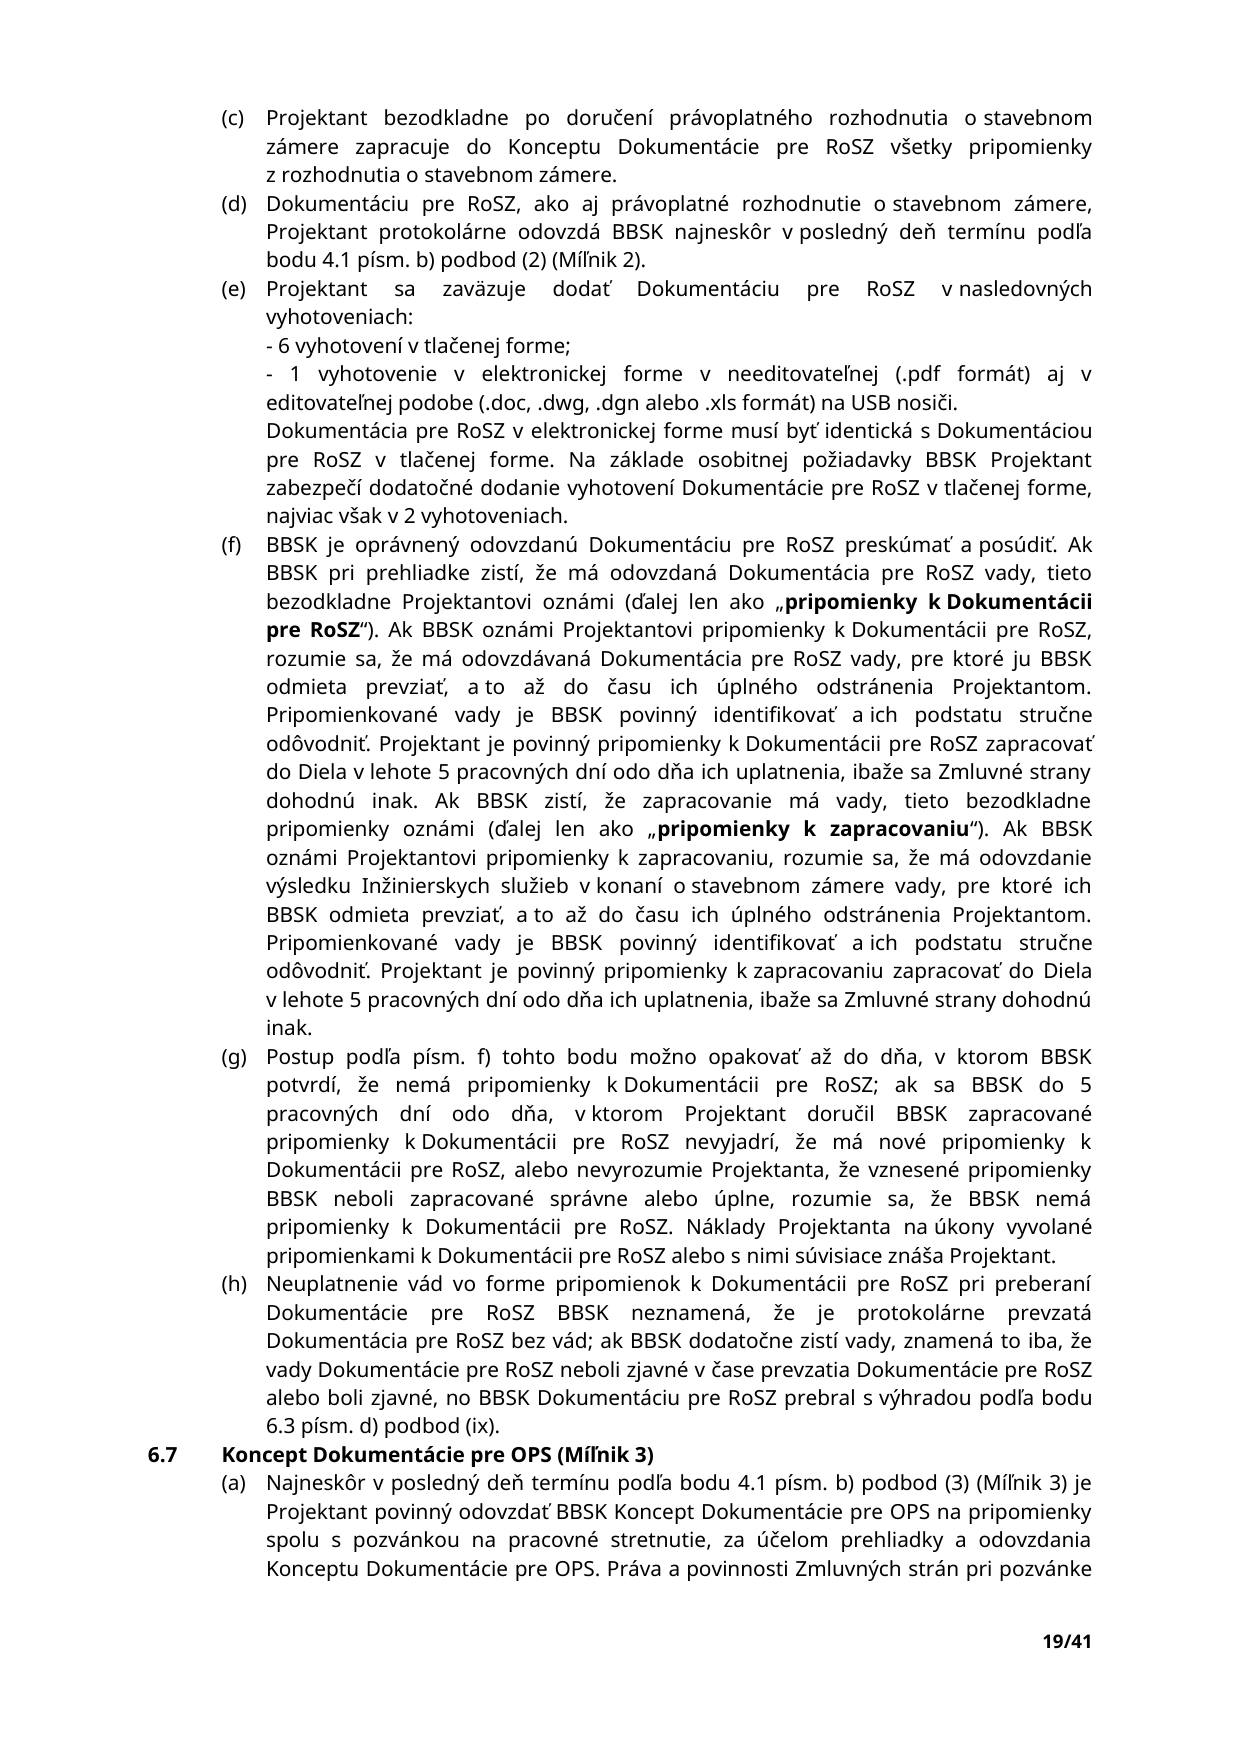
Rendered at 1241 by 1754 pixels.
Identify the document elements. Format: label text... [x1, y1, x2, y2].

text Dokumentácia pre RoSZ v elektronickej forme musí byť identická s Dokumentáciou pre RoSZ v tlačenej forme. Na základe osobitnej požiadavky BBSK Projektant zabezpečí dodatočné dodanie vyhotovení Dokumentácie pre RoSZ v tlačenej forme, najviac však v 2 vyhotoveniach. [221, 416, 1093, 530]
text - 1 vyhotovenie v elektronickej forme v needitovateľnej (.pdf formát) aj v editovateľnej podobe (.doc, .dwg, .dgn alebo .xls formát) na USB nosiči. [221, 359, 1093, 416]
text 6.7 Koncept Dokumentácie pre OPS (Míľnik 3) [148, 1440, 1093, 1468]
text (e) Projektant sa zaväzuje dodať Dokumentáciu pre RoSZ v nasledovných vyhotoveniach: [221, 274, 1093, 331]
text (h) Neuplatnenie vád vo forme pripomienok k Dokumentácii pre RoSZ pri preberaní Dokumentácie pre RoSZ BBSK neznamená, že je protokolárne prevzatá Dokumentácia pre RoSZ bez vád; ak BBSK dodatočne zistí vady, znamená to iba, že vady Dokumentácie pre RoSZ neboli zjavné v čase prevzatia Dokumentácie pre RoSZ alebo boli zjavné, no BBSK Dokumentáciu pre RoSZ prebral s výhradou podľa bodu 6.3 písm. d) podbod (ix). [221, 1269, 1093, 1440]
text - 6 vyhotovení v tlačenej forme; [221, 331, 1093, 359]
text (g) Postup podľa písm. f) tohto bodu možno opakovať až do dňa, v ktorom BBSK potvrdí, že nemá pripomienky k Dokumentácii pre RoSZ; ak sa BBSK do 5 pracovných dní odo dňa, v ktorom Projektant doručil BBSK zapracované pripomienky k Dokumentácii pre RoSZ nevyjadrí, že má nové pripomienky k Dokumentácii pre RoSZ, alebo nevyrozumie Projektanta, že vznesené pripomienky BBSK neboli zapracované správne alebo úplne, rozumie sa, že BBSK nemá pripomienky k Dokumentácii pre RoSZ. Náklady Projektanta na úkony vyvolané pripomienkami k Dokumentácii pre RoSZ alebo s nimi súvisiace znáša Projektant. [221, 1042, 1093, 1269]
text (f) BBSK je oprávnený odovzdanú Dokumentáciu pre RoSZ preskúmať a posúdiť. Ak BBSK pri prehliadke zistí, že má odovzdaná Dokumentácia pre RoSZ vady, tieto bezodkladne Projektantovi oznámi (ďalej len ako „pripomienky k Dokumentácii pre RoSZ“). Ak BBSK oznámi Projektantovi pripomienky k Dokumentácii pre RoSZ, rozumie sa, že má odovzdávaná Dokumentácia pre RoSZ vady, pre ktoré ju BBSK odmieta prevziať, a to až do času ich úplného odstránenia Projektantom. Pripomienkované vady je BBSK povinný identifikovať a ich podstatu stručne odôvodniť. Projektant je povinný pripomienky k Dokumentácii pre RoSZ zapracovať do Diela v lehote 5 pracovných dní odo dňa ich uplatnenia, ibaže sa Zmluvné strany dohodnú inak. Ak BBSK zistí, že zapracovanie má vady, tieto bezodkladne pripomienky oznámi (ďalej len ako „pripomienky k zapracovaniu“). Ak BBSK oznámi Projektantovi pripomienky k zapracovaniu, rozumie sa, že má odovzdanie výsledku Inžinierskych služieb v konaní o stavebnom zámere vady, pre ktoré ich BBSK odmieta prevziať, a to až do času ich úplného odstránenia Projektantom. Pripomienkované vady je BBSK povinný identifikovať a ich podstatu stručne odôvodniť. Projektant je povinný pripomienky k zapracovaniu zapracovať do Diela v lehote 5 pracovných dní odo dňa ich uplatnenia, ibaže sa Zmluvné strany dohodnú inak. [221, 530, 1093, 1042]
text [221, 1468, 1093, 1582]
text (c) Projektant bezodkladne po doručení právoplatného rozhodnutia o stavebnom zámere zapracuje do Konceptu Dokumentácie pre RoSZ všetky pripomienky z rozhodnutia o stavebnom zámere. [221, 103, 1093, 189]
text (d) Dokumentáciu pre RoSZ, ako aj právoplatné rozhodnutie o stavebnom zámere, Projektant protokolárne odovzdá BBSK najneskôr v posledný deň termínu podľa bodu 4.1 písm. b) podbod (2) (Míľnik 2). [221, 189, 1093, 274]
